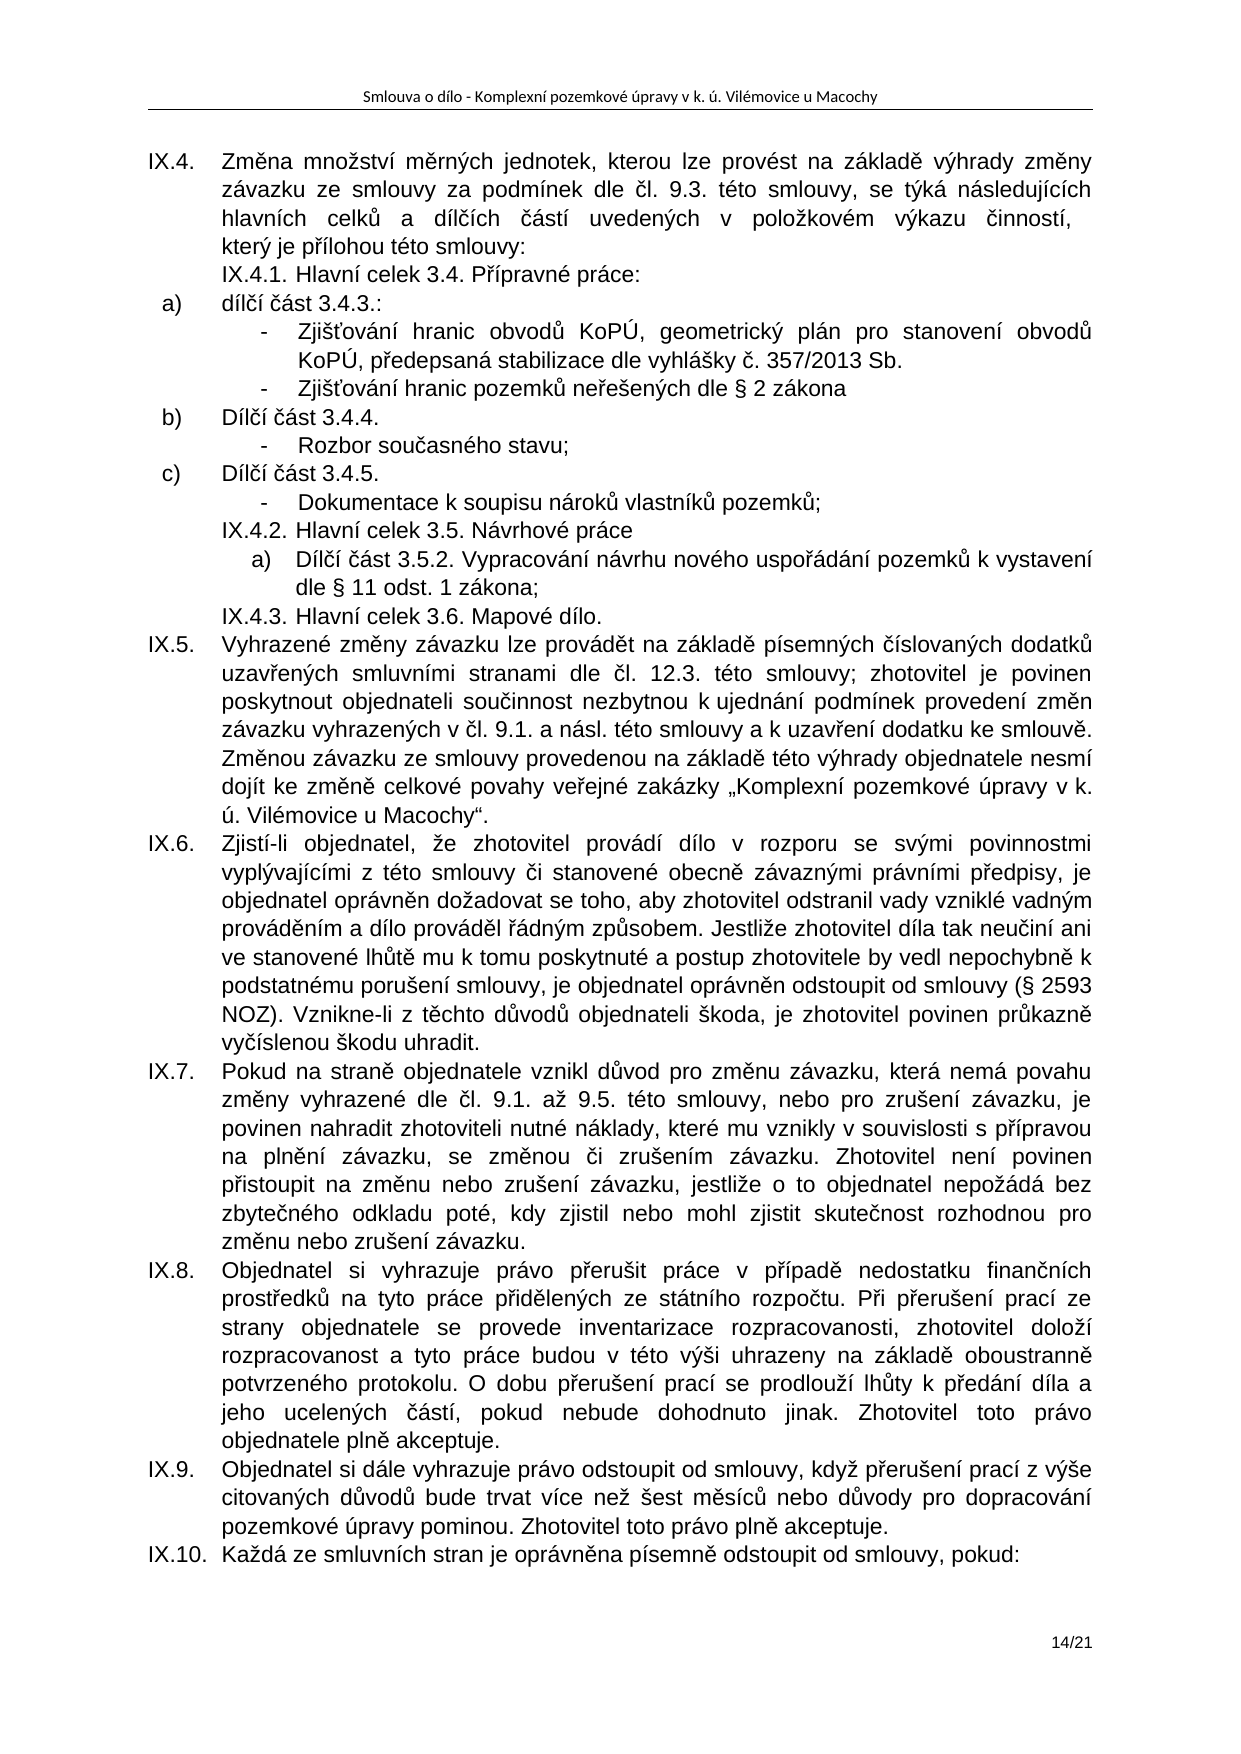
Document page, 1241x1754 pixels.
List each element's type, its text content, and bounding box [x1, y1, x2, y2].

list Dílčí část 3.4.5. [148, 460, 1093, 487]
list Každá ze smluvních stran je oprávněna písemně odstoupit od smlouvy, pokud: [148, 1541, 1093, 1567]
list dílčí část 3.4.3.: [148, 290, 1093, 316]
list Objednatel si vyhrazuje právo přerušit práce v případě nedostatku finančních prostředků na tyto práce přidělených ze státního rozpočtu. Při přerušení prací ze strany objednatele se provede inventarizace rozpracovanosti, zhotovitel doloží rozpracovanost a tyto práce budou v této výši uhrazeny na základě oboustranně potvrzeného protokolu. O dobu přerušení prací se prodlouží lhůty k předání díla a jeho ucelených částí, pokud nebude dohodnuto jinak. Zhotovitel toto právo objednatele plně akceptuje. [148, 1257, 1093, 1454]
text Hlavní celek 3.4. Přípravné práce: [221, 261, 1093, 288]
list Zjišťování hranic pozemků neřešených dle § 2 zákona [260, 375, 1093, 401]
text Hlavní celek 3.5. Návrhové práce [221, 517, 1093, 544]
list Rozbor současného stavu; [260, 432, 1093, 458]
list Zjišťování hranic obvodů KoPÚ, geometrický plán pro stanovení obvodů KoPÚ, předepsaná stabilizace dle vyhlášky č. 357/2013 Sb. [260, 318, 1093, 373]
list Objednatel si dále vyhrazuje právo odstoupit od smlouvy, když přerušení prací z výše citovaných důvodů bude trvat více než šest měsíců nebo důvody pro dopracování pozemkové úpravy pominou. Zhotovitel toto právo plně akceptuje. [148, 1456, 1093, 1539]
list Vyhrazené změny závazku lze provádět na základě písemných číslovaných dodatků uzavřených smluvními stranami dle čl. 12.3. této smlouvy; zhotovitel je povinen poskytnout objednateli součinnost nezbytnou k ujednání podmínek provedení změn závazku vyhrazených v čl. 9.1. a násl. této smlouvy a k uzavření dodatku ke smlouvě. Změnou závazku ze smlouvy provedenou na základě této výhrady objednatele nesmí dojít ke změně celkové povahy veřejné zakázky „Komplexní pozemkové úpravy v k. ú. Vilémovice u Macochy“. [148, 631, 1093, 828]
list Dokumentace k soupisu nároků vlastníků pozemků; [260, 489, 1093, 515]
list Zjistí-li objednatel, že zhotovitel provádí dílo v rozporu se svými povinnostmi vyplývajícími z této smlouvy či stanovené obecně závaznými právními předpisy, je objednatel oprávněn dožadovat se toho, aby zhotovitel odstranil vady vzniklé vadným prováděním a dílo prováděl řádným způsobem. Jestliže zhotovitel díla tak neučiní ani ve stanovené lhůtě mu k tomu poskytnuté a postup zhotovitele by vedl nepochybně k podstatnému porušení smlouvy, je objednatel oprávněn odstoupit od smlouvy (§ 2593 NOZ). Vznikne-li z těchto důvodů objednateli škoda, je zhotovitel povinen průkazně vyčíslenou škodu uhradit. [148, 830, 1093, 1056]
text Hlavní celek 3.6. Mapové dílo. [221, 603, 1093, 629]
list Dílčí část 3.5.2. Vypracování návrhu nového uspořádání pozemků k vystavení dle § 11 odst. 1 zákona; [251, 546, 1093, 601]
list Dílčí část 3.4.4. [148, 403, 1093, 430]
list Pokud na straně objednatele vznikl důvod pro změnu závazku, která nemá povahu změny vyhrazené dle čl. 9.1. až 9.5. této smlouvy, nebo pro zrušení závazku, je povinen nahradit zhotoviteli nutné náklady, které mu vznikly v souvislosti s přípravou na plnění závazku, se změnou či zrušením závazku. Zhotovitel není povinen přistoupit na změnu nebo zrušení závazku, jestliže o to objednatel nepožádá bez zbytečného odkladu poté, kdy zjistil nebo mohl zjistit skutečnost rozhodnou pro změnu nebo zrušení závazku. [148, 1058, 1093, 1254]
list Změna množství měrných jednotek, kterou lze provést na základě výhrady změny závazku ze smlouvy za podmínek dle čl. 9.3. této smlouvy, se týká následujících hlavních celků a dílčích částí uvedených v položkovém výkazu činností, který je přílohou této smlouvy: [148, 148, 1093, 259]
